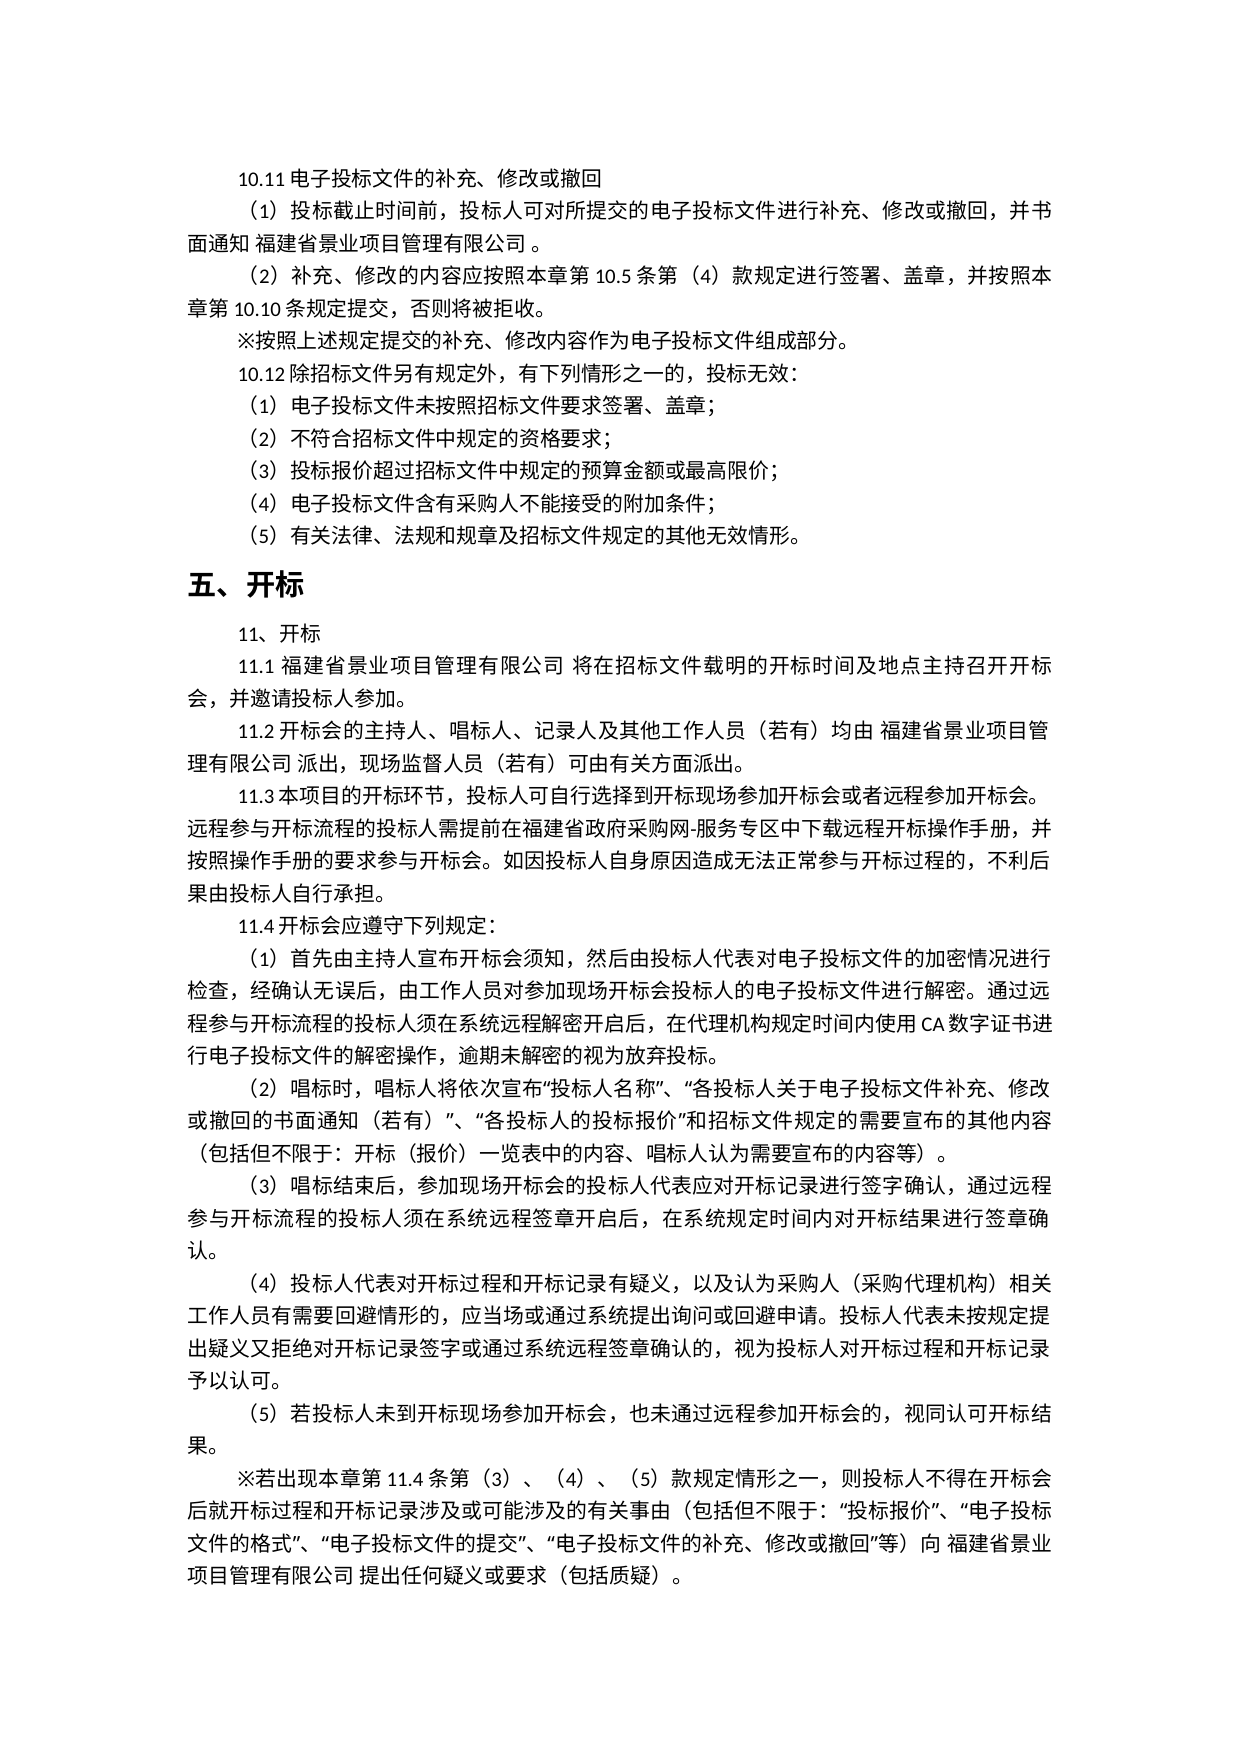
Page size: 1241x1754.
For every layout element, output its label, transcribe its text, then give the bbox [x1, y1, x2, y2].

text （2）补充、修改的内容应按照本章第10.5条第（4）款规定进行签署、盖章，并按照本章第10.10条规定提交，否则将被拒收。 [187, 259, 1053, 324]
text （5）若投标人未到开标现场参加开标会，也未通过远程参加开标会的，视同认可开标结果。 [187, 1397, 1053, 1462]
text 10.12除招标文件另有规定外，有下列情形之一的，投标无效： [187, 357, 1053, 389]
text （3）投标报价超过招标文件中规定的预算金额或最高限价； [187, 454, 1053, 487]
text 10.11电子投标文件的补充、修改或撤回 [187, 162, 1053, 194]
text （1）投标截止时间前，投标人可对所提交的电子投标文件进行补充、修改或撤回，并书面通知 福建省景业项目管理有限公司 。 [187, 194, 1053, 259]
text 11.3本项目的开标环节，投标人可自行选择到开标现场参加开标会或者远程参加开标会。远程参与开标流程的投标人需提前在福建省政府采购网-服务专区中下载远程开标操作手册，并按照操作手册的要求参与开标会。如因投标人自身原因造成无法正常参与开标过程的，不利后果由投标人自行承担。 [187, 779, 1053, 909]
text （4）投标人代表对开标过程和开标记录有疑义，以及认为采购人（采购代理机构）相关工作人员有需要回避情形的，应当场或通过系统提出询问或回避申请。投标人代表未按规定提出疑义又拒绝对开标记录签字或通过系统远程签章确认的，视为投标人对开标过程和开标记录予以认可。 [187, 1267, 1053, 1397]
text （5）有关法律、法规和规章及招标文件规定的其他无效情形。 [187, 519, 1053, 552]
text 五、开标 [187, 552, 1053, 617]
text 11、开标 [187, 617, 1053, 649]
text （3）唱标结束后，参加现场开标会的投标人代表应对开标记录进行签字确认，通过远程参与开标流程的投标人须在系统远程签章开启后，在系统规定时间内对开标结果进行签章确认。 [187, 1169, 1053, 1267]
text 11.2开标会的主持人、唱标人、记录人及其他工作人员（若有）均由 福建省景业项目管理有限公司 派出，现场监督人员（若有）可由有关方面派出。 [187, 714, 1053, 779]
text 11.1 福建省景业项目管理有限公司 将在招标文件载明的开标时间及地点主持召开开标会，并邀请投标人参加。 [187, 649, 1053, 714]
text （4）电子投标文件含有采购人不能接受的附加条件； [187, 487, 1053, 519]
text ※按照上述规定提交的补充、修改内容作为电子投标文件组成部分。 [187, 324, 1053, 357]
text （1）首先由主持人宣布开标会须知，然后由投标人代表对电子投标文件的加密情况进行检查，经确认无误后，由工作人员对参加现场开标会投标人的电子投标文件进行解密。通过远程参与开标流程的投标人须在系统远程解密开启后，在代理机构规定时间内使用CA数字证书进行电子投标文件的解密操作，逾期未解密的视为放弃投标。 [187, 942, 1053, 1072]
text （1）电子投标文件未按照招标文件要求签署、盖章； [187, 389, 1053, 422]
text ※若出现本章第11.4条第（3）、（4）、（5）款规定情形之一，则投标人不得在开标会后就开标过程和开标记录涉及或可能涉及的有关事由（包括但不限于：“投标报价”、“电子投标文件的格式”、“电子投标文件的提交”、“电子投标文件的补充、修改或撤回”等）向 福建省景业项目管理有限公司 提出任何疑义或要求（包括质疑）。 [187, 1462, 1053, 1592]
text （2）唱标时，唱标人将依次宣布“投标人名称”、“各投标人关于电子投标文件补充、修改或撤回的书面通知（若有）”、“各投标人的投标报价”和招标文件规定的需要宣布的其他内容（包括但不限于：开标（报价）一览表中的内容、唱标人认为需要宣布的内容等）。 [187, 1072, 1053, 1169]
text 11.4开标会应遵守下列规定： [187, 909, 1053, 942]
text （2）不符合招标文件中规定的资格要求； [187, 422, 1053, 454]
